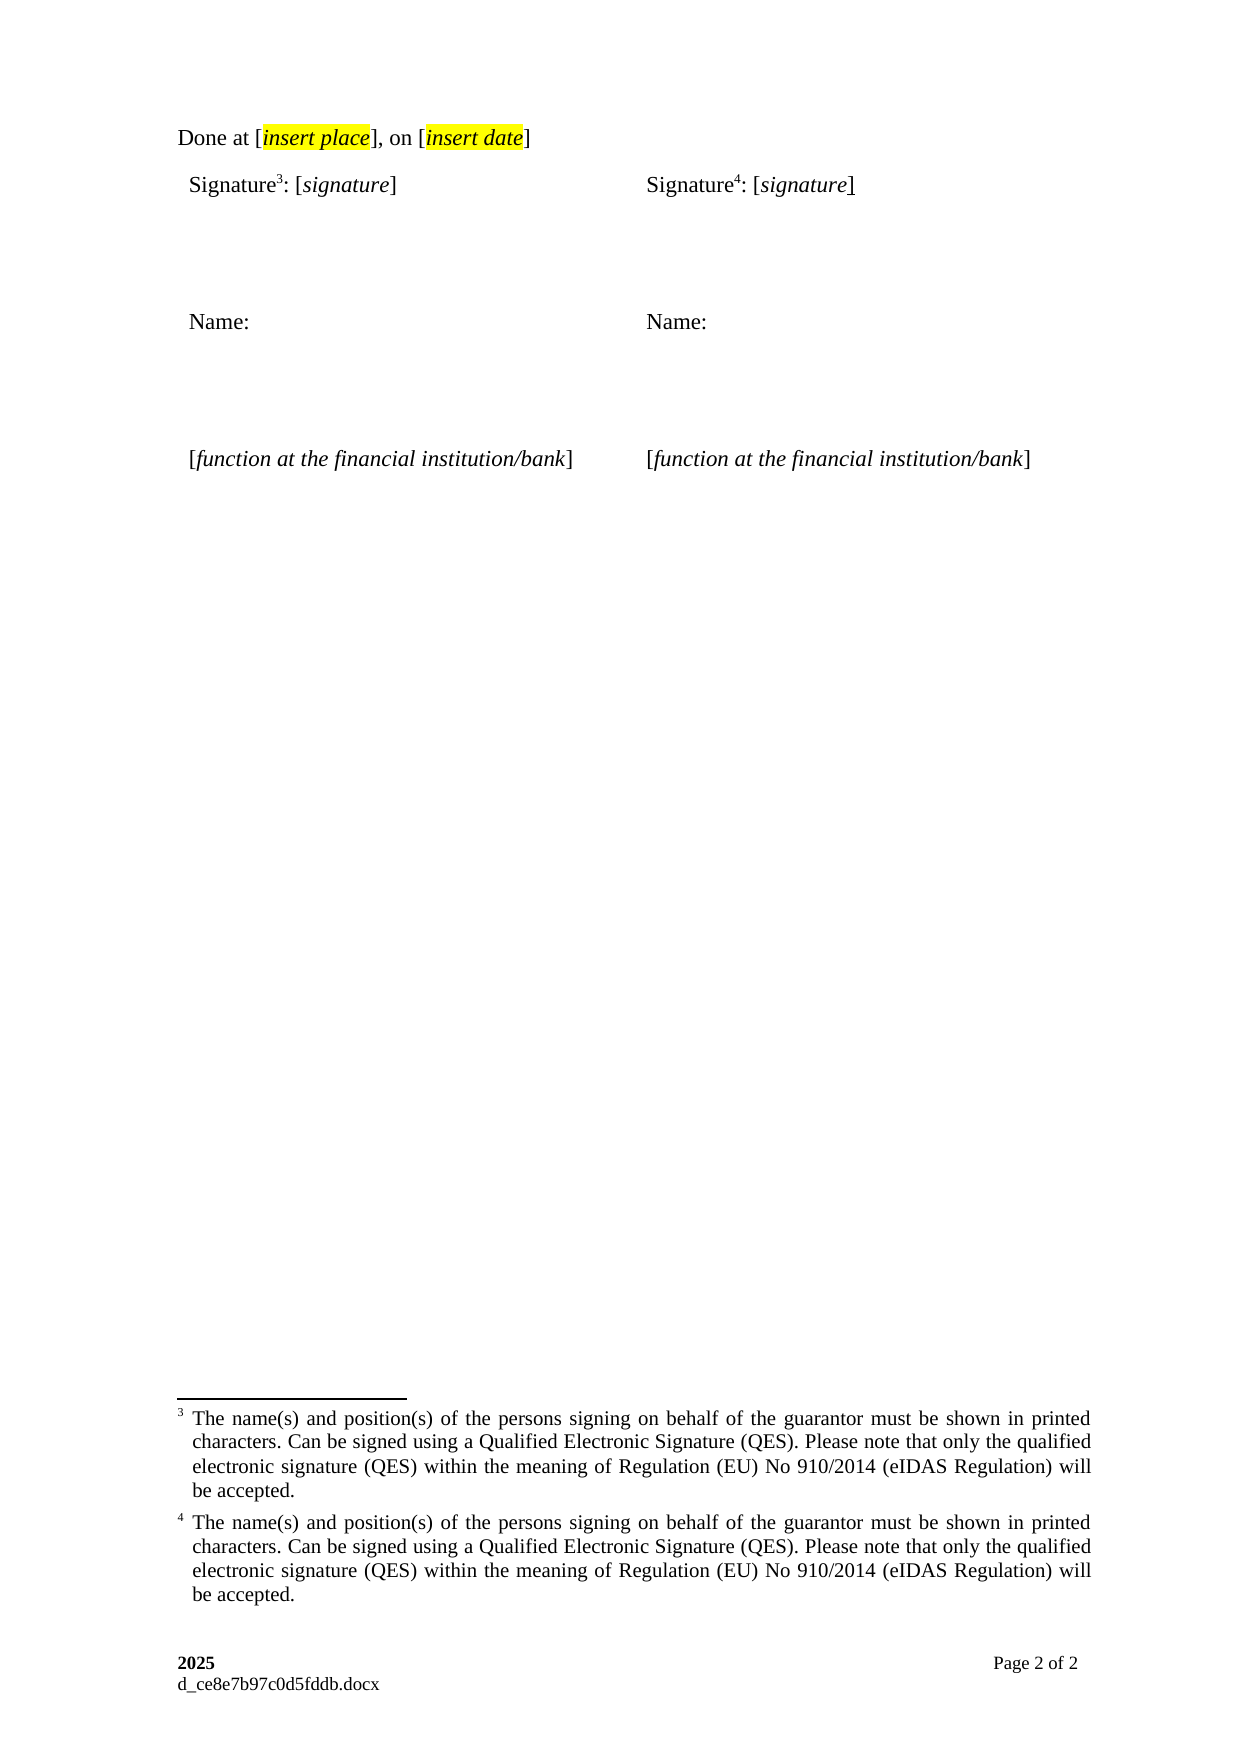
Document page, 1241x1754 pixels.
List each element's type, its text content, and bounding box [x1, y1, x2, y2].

table_header Signature: [signature] Name: [function at the financial institution/bank] [635, 161, 1093, 571]
table_header Signature: [signature] Name: [function at the financial institution/bank] [177, 161, 635, 571]
text Done at [insert place], on [insert date] [523, 124, 1092, 150]
